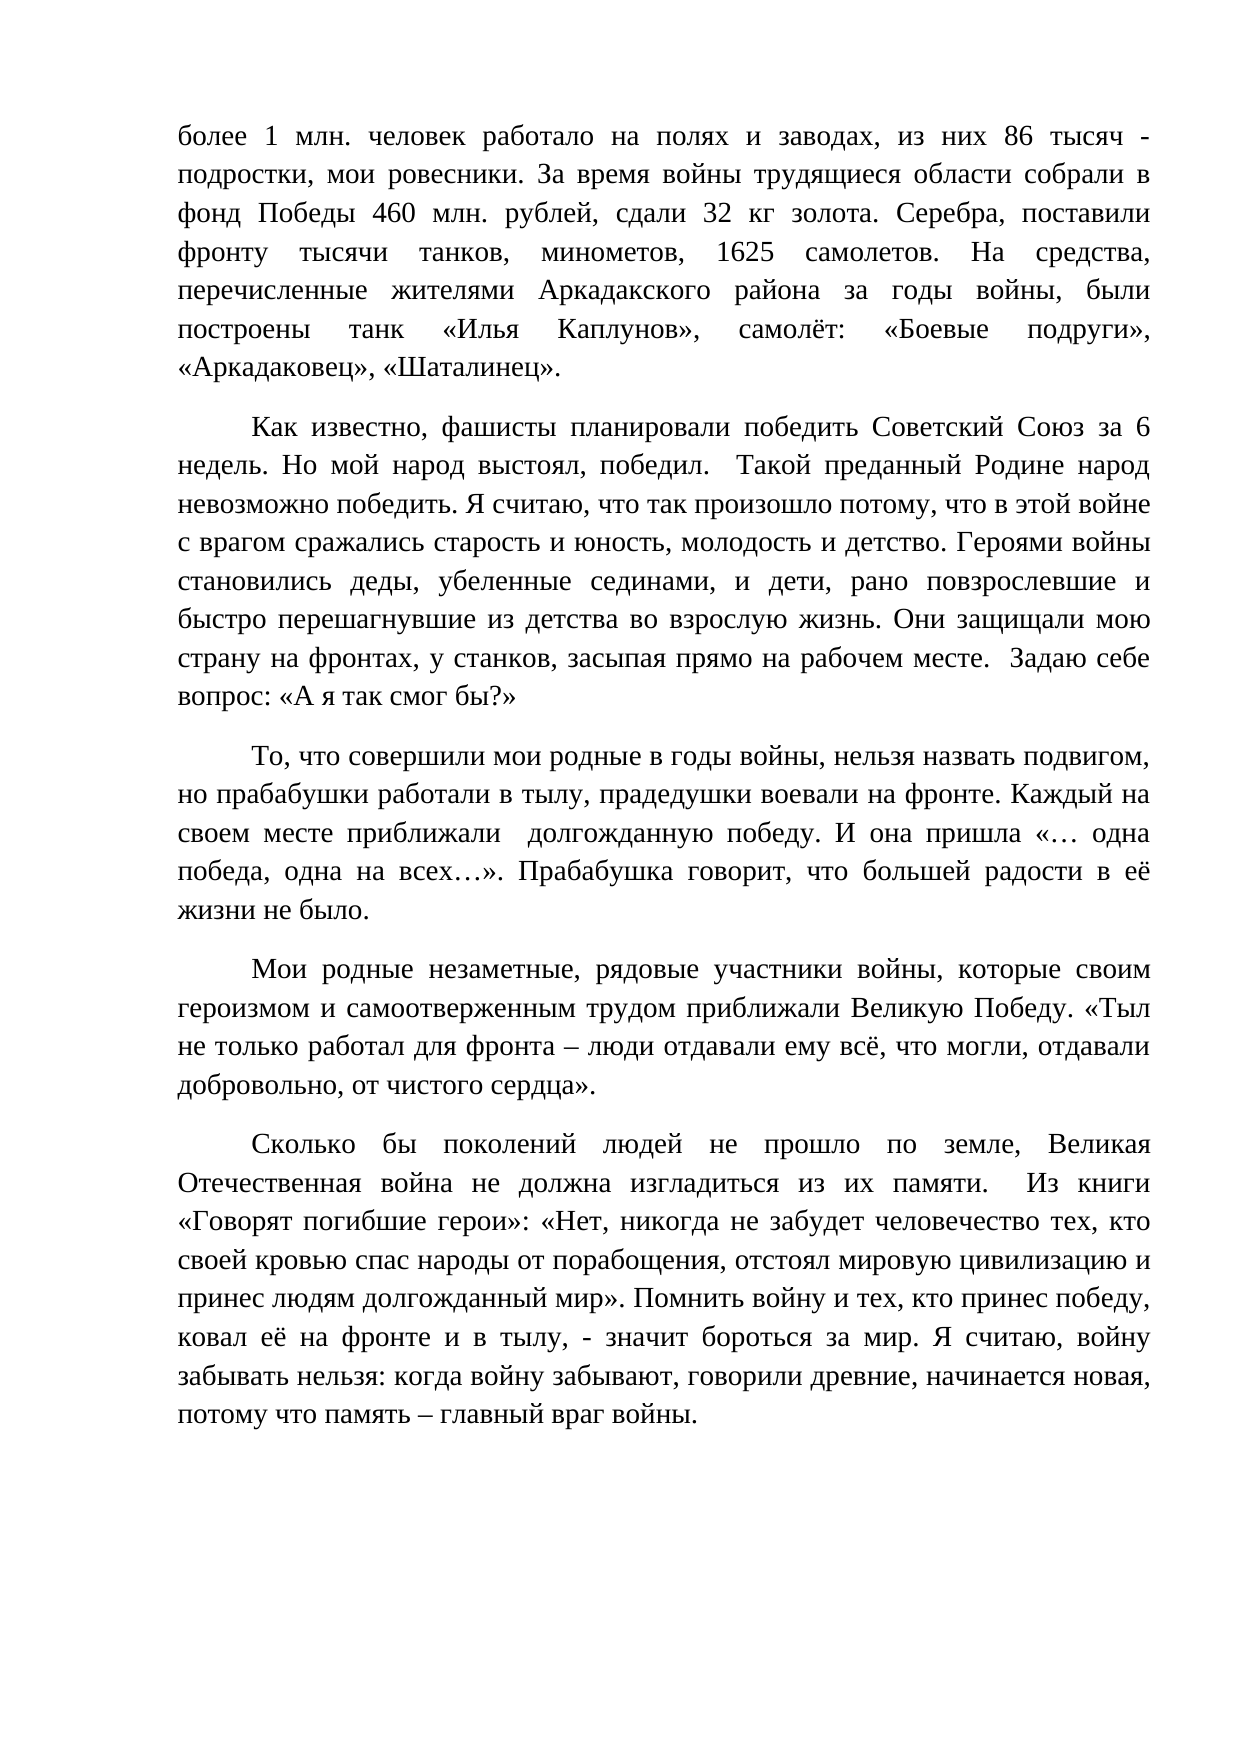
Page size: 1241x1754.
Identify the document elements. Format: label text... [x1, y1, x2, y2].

text Мои родные незаметные, рядовые участники войны, которые своим героизмом и самоотверженным трудом приближали Великую Победу. «Тыл не только работал для фронта – люди отдавали ему всё, что могли, отдавали добровольно, от чистого сердца». [177, 951, 1152, 1101]
text Как известно, фашисты планировали победить Советский Союз за 6 недель. Но мой народ выстоял, победил. Такой преданный Родине народ невозможно победить. Я считаю, что так произошло потому, что в этой войне с врагом сражались старость и юность, молодость и детство. Героями войны становились деды, убеленные сединами, и дети, рано повзрослевшие и быстро перешагнувшие из детства во взрослую жизнь. Они защищали мою страну на фронтах, у станков, засыпая прямо на рабочем месте. Задаю себе вопрос: «А я так смог бы?» [177, 409, 1152, 712]
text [177, 118, 1152, 383]
text То, что совершили мои родные в годы войны, нельзя назвать подвигом, но прабабушки работали в тылу, прадедушки воевали на фронте. Каждый на своем месте приближали долгожданную победу. И она пришла «… одна победа, одна на всех…». Прабабушка говорит, что большей радости в её жизни не было. [177, 738, 1152, 926]
text Сколько бы поколений людей не прошло по земле, Великая Отечественная война не должна изгладиться из их памяти. Из книги «Говорят погибшие герои»: «Нет, никогда не забудет человечество тех, кто своей кровью спас народы от порабощения, отстоял мировую цивилизацию и принес людям долгожданный мир». Помнить войну и тех, кто принес победу, ковал её на фронте и в тылу, - значит бороться за мир. Я считаю, войну забывать нельзя: когда войну забывают, говорили древние, начинается новая, потому что память – главный враг войны. [177, 1126, 1152, 1430]
